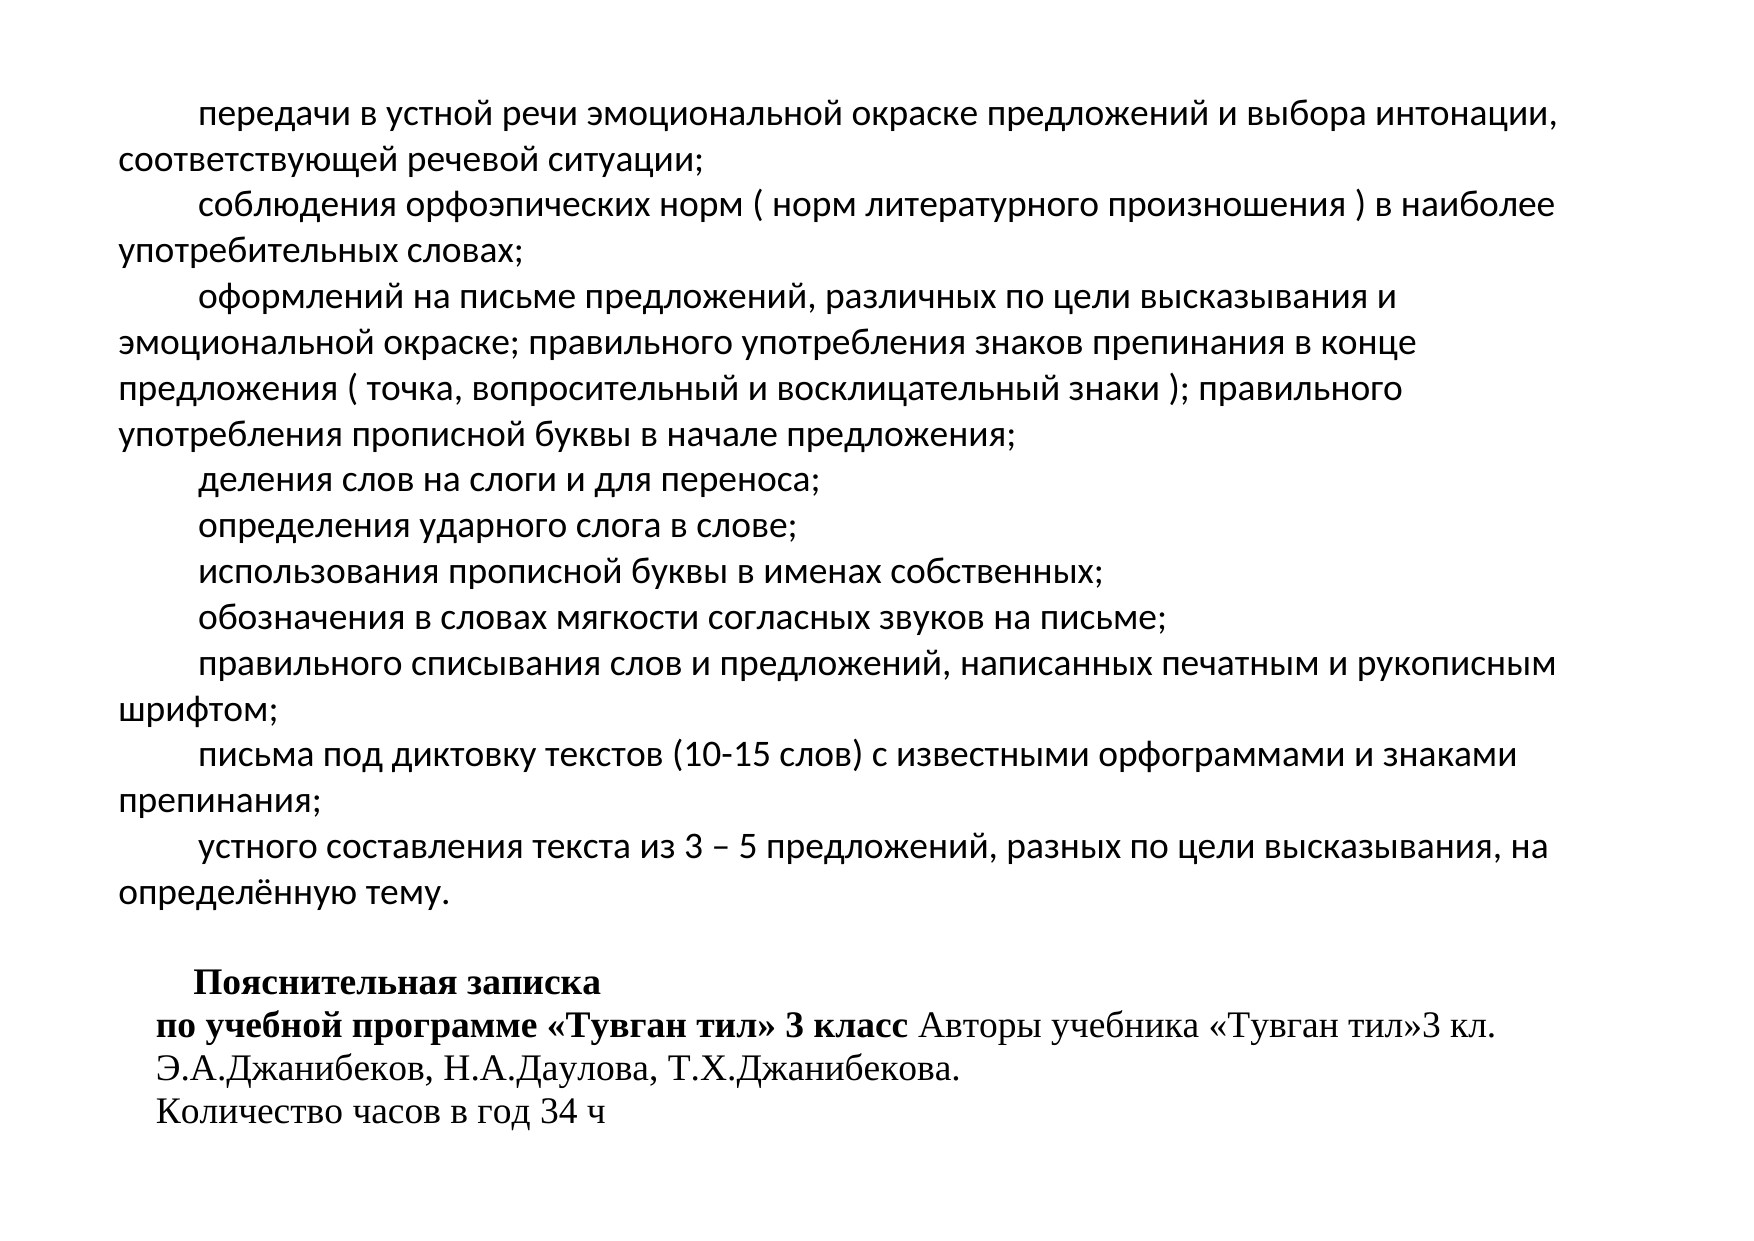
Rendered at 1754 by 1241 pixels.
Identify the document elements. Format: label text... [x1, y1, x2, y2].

text письма под диктовку текстов (10-15 слов) с известными орфограммами и знаками препинания; [118, 730, 1636, 822]
text соблюдения орфоэпических норм ( норм литературного произношения ) в наиболее употребительных словах; [118, 180, 1636, 272]
text по учебной программе «Тувган тил» 3 класс Авторы учебника «Тувган тил»3 кл. [118, 1003, 1636, 1046]
text обозначения в словах мягкости согласных звуков на письме; [118, 593, 1636, 639]
text правильного списывания слов и предложений, написанных печатным и рукописным шрифтом; [118, 639, 1636, 730]
text Пояснительная записка [118, 959, 1636, 1003]
text оформлений на письме предложений, различных по цели высказывания и эмоциональной окраске; правильного употребления знаков препинания в конце предложения ( точка, вопросительный и восклицательный знаки ); правильного употребления прописной буквы в начале предложения; [118, 272, 1636, 455]
text устного составления текста из 3 – 5 предложений, разных по цели высказывания, на определённую тему. [118, 822, 1636, 914]
text Э.А.Джанибеков, Н.А.Даулова, Т.Х.Джанибекова. [118, 1046, 1636, 1089]
text передачи в устной речи эмоциональной окраске предложений и выбора интонации, соответствующей речевой ситуации; [118, 89, 1636, 180]
text Количество часов в год 34 ч [118, 1089, 1636, 1132]
text использования прописной буквы в именах собственных; [118, 547, 1636, 593]
text определения ударного слога в слове; [118, 501, 1636, 547]
text деления слов на слоги и для переноса; [118, 455, 1636, 501]
